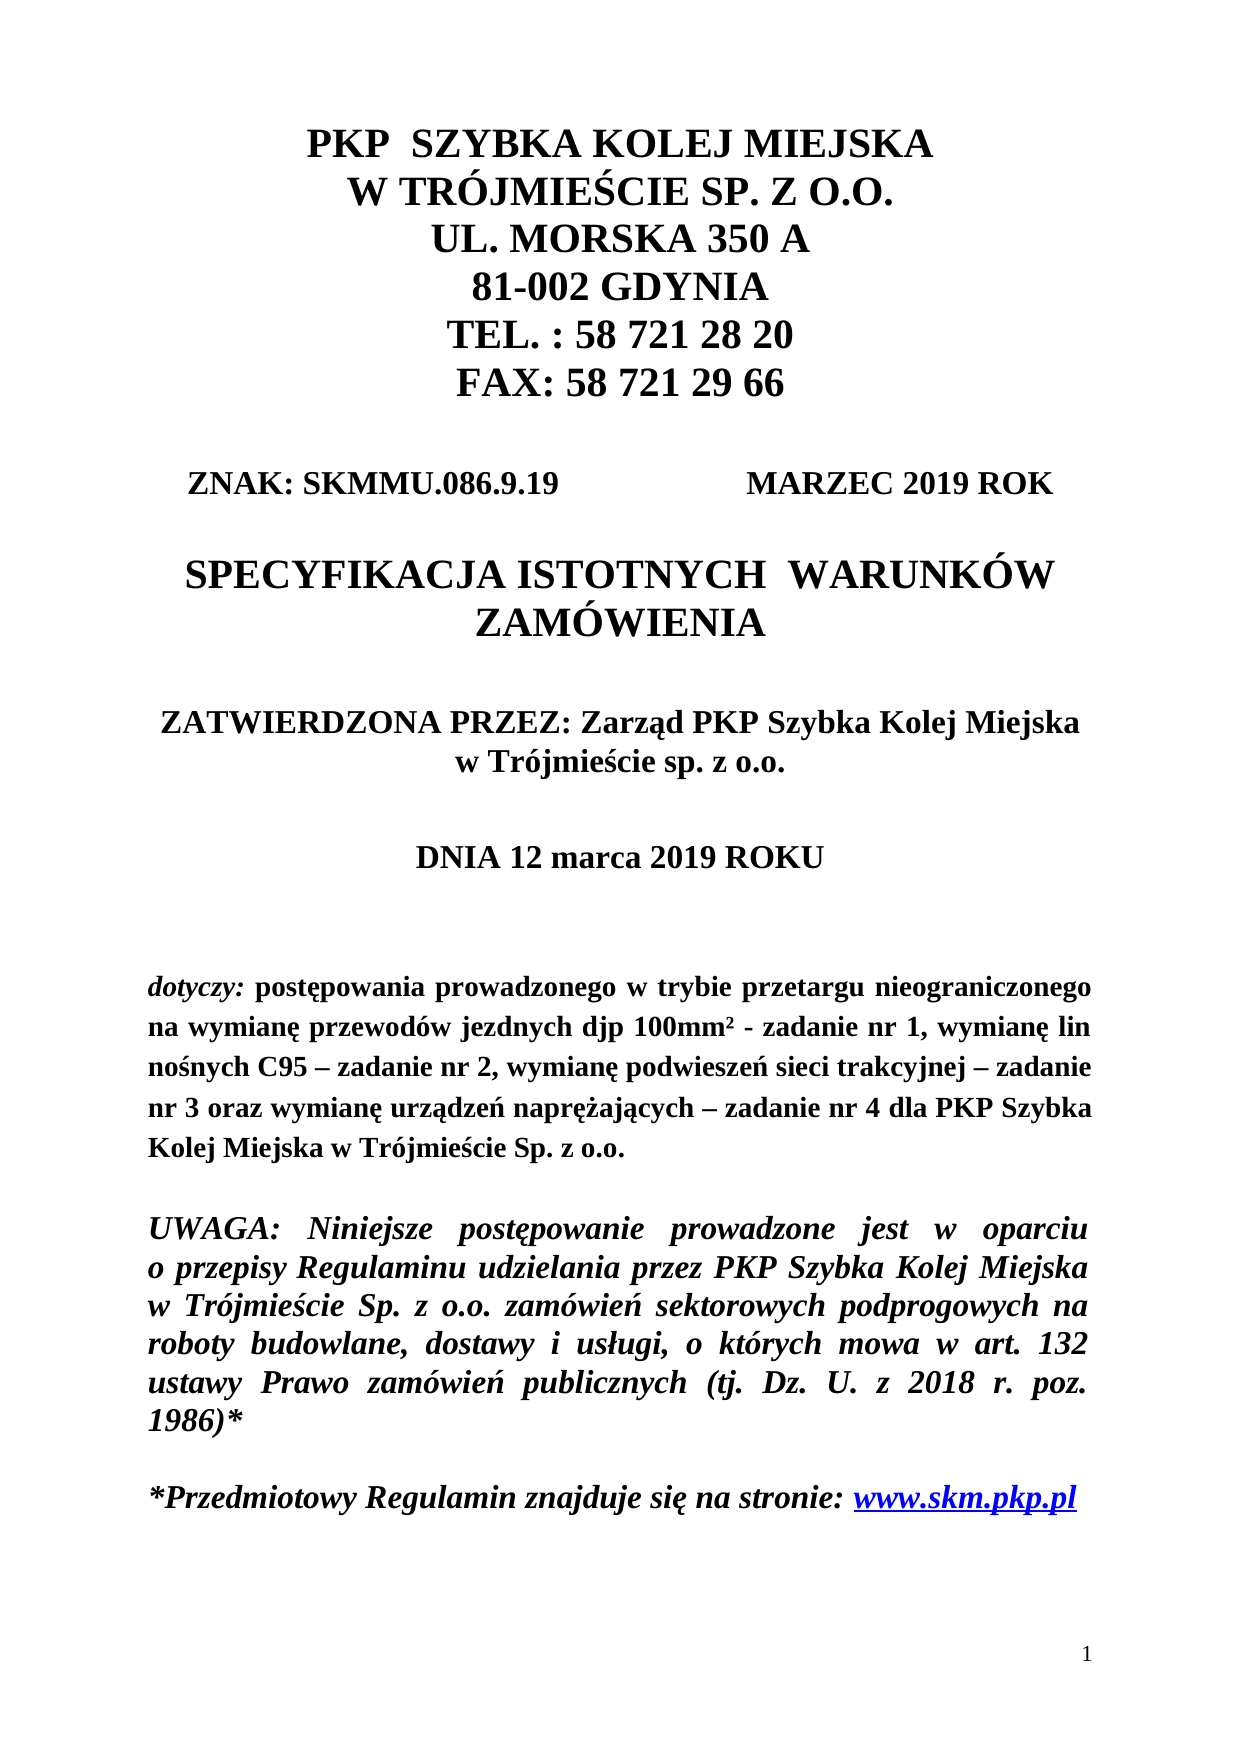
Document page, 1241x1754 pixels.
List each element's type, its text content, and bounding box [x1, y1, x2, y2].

text ZATWIERDZONA PRZEZ: Zarząd PKP Szybka Kolej Miejska w Trójmieście sp. z o.o. [148, 703, 1092, 779]
text ZNAK: SKMMU.086.9.19 MARZEC 2019 ROK [148, 463, 1092, 501]
text SPECYFIKACJA ISTOTNYCH WARUNKÓW ZAMÓWIENIA [148, 549, 1092, 645]
text UWAGA: Niniejsze postępowanie prowadzone jest w oparciu o przepisy Regulaminu udzielania przez PKP Szybka Kolej Miejska w Trójmieście Sp. z o.o. zamówień sektorowych podprogowych na roboty budowlane, dostawy i usługi, o których mowa w art. 132 ustawy Prawo zamówień publicznych (tj. Dz. U. z 2018 r. poz. 1986)* [148, 1208, 1092, 1438]
text DNIA 12 marca 2019 ROKU [148, 837, 1092, 875]
text W TRÓJMIEŚCIE SP. Z O.O. [148, 166, 1092, 214]
text FAX: 58 721 29 66 [148, 358, 1092, 406]
text *Przedmiotowy Regulamin znajduje się na stronie: www.skm.pkp.pl [148, 1477, 1092, 1515]
text 81-002 GDYNIA [148, 262, 1092, 310]
text PKP SZYBKA KOLEJ MIEJSKA [148, 118, 1092, 166]
text TEL. : 58 721 28 20 [148, 310, 1092, 358]
text UL. MORSKA [148, 214, 1092, 262]
text dotyczy: postępowania prowadzonego w trybie przetargu nieograniczonego na wymianę przewodów jezdnych djp 100mm² - zadanie nr 1, wymianę lin nośnych C95 – zadanie nr 2, wymianę podwieszeń sieci trakcyjnej – zadanie nr 3 oraz wymianę urządzeń naprężających – zadanie nr 4 dla PKP Szybka Kolej Miejska w Trójmieście Sp. z o.o. [148, 969, 1092, 1163]
